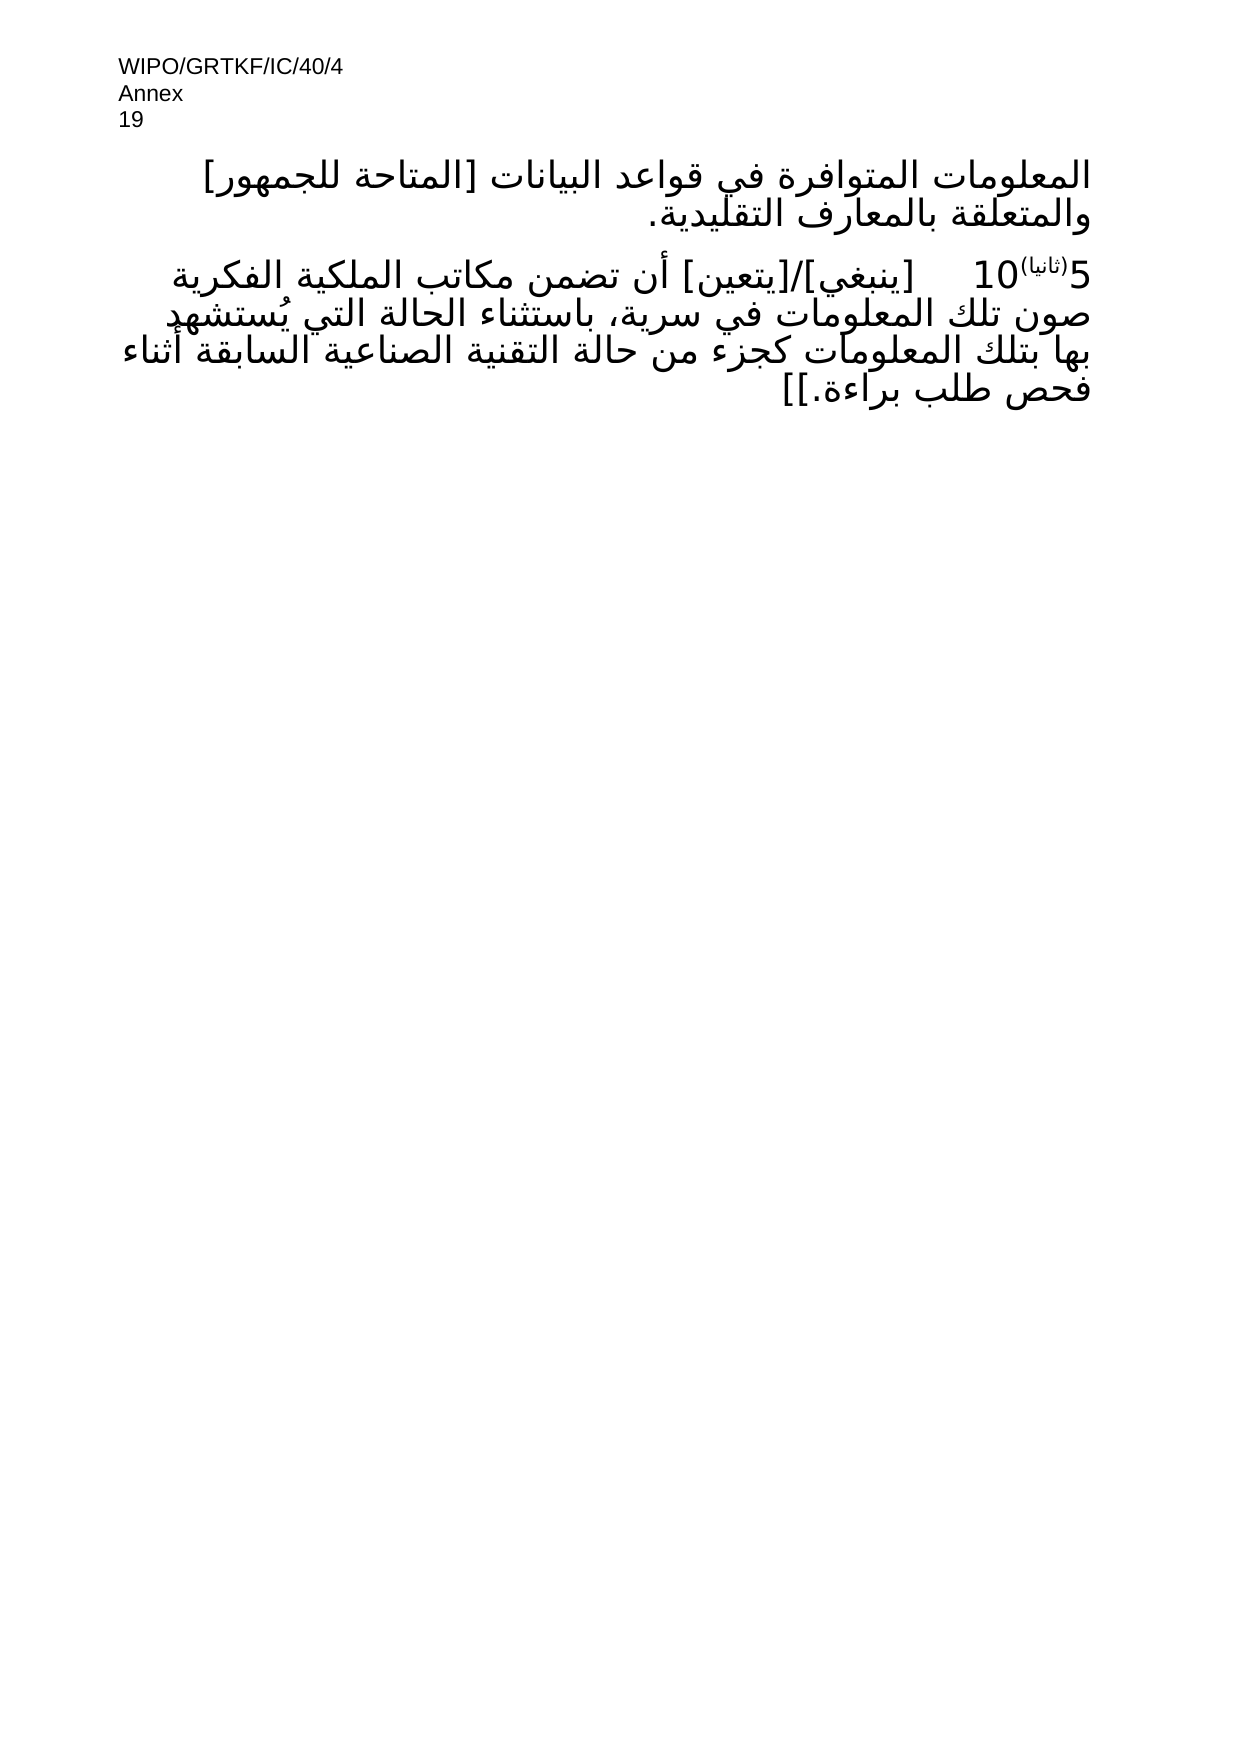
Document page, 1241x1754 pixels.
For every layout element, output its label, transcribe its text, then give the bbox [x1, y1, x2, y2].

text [118, 158, 1093, 233]
text 5(ثانيا)10 [ينبغي]/[يتعين] أن تضمن مكاتب الملكية الفكرية صون تلك المعلومات في سرية، باستثناء الحالة التي يُستشهد بها بتلك المعلومات كجزء من حالة التقنية الصناعية السابقة أثناء فحص طلب براءة.]] [118, 258, 1093, 408]
